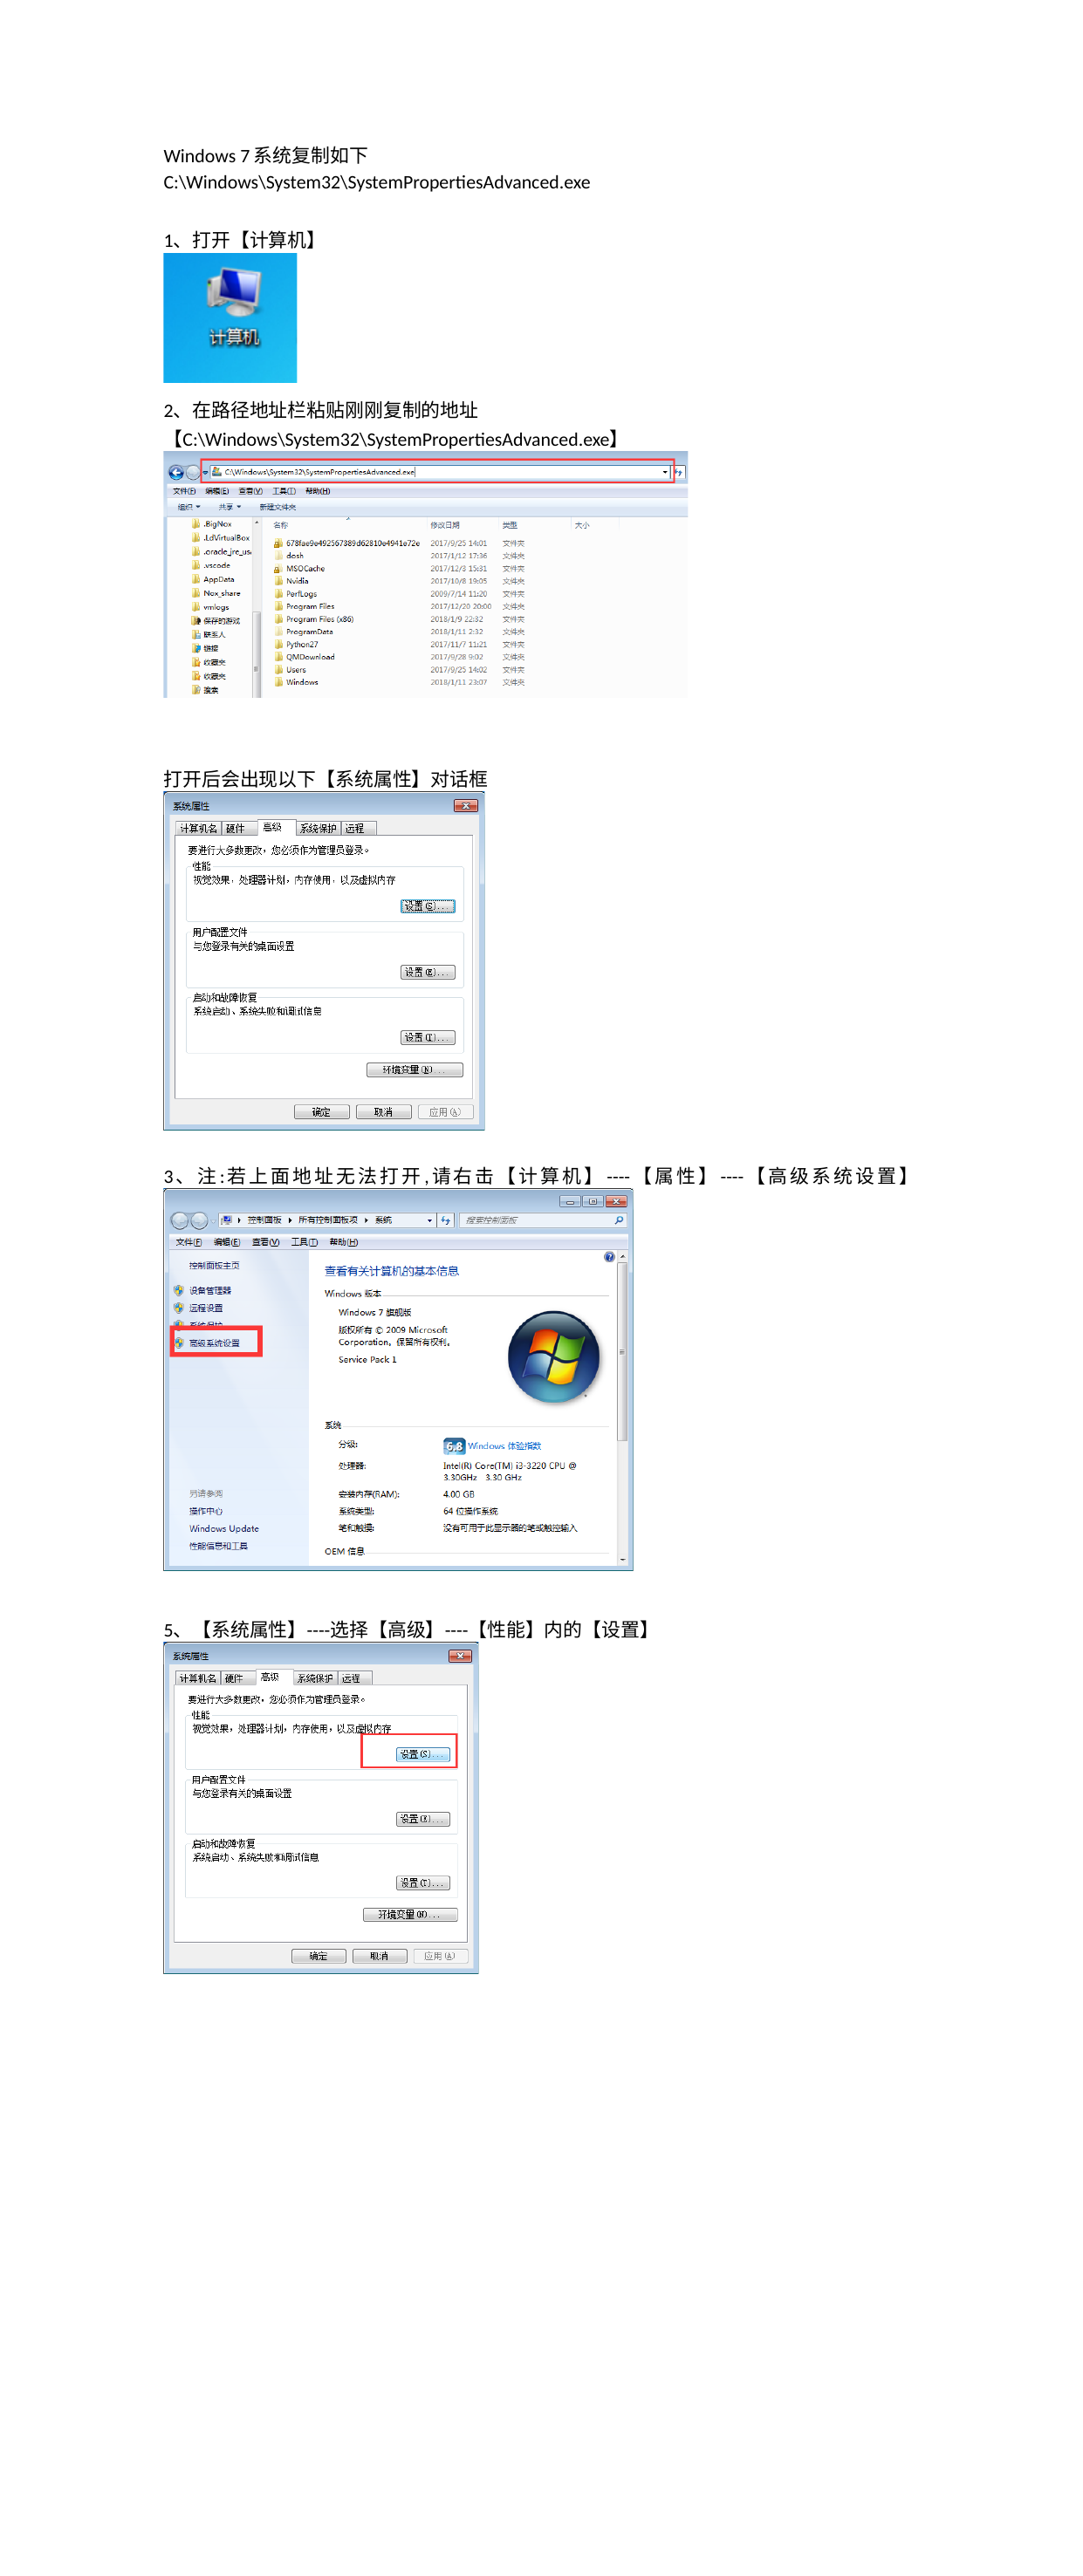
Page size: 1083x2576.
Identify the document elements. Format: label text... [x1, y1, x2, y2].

text 5、【系统属性】----选择【高级】----【性能】内的【设置】 [163, 1614, 919, 1643]
picture [163, 253, 172, 263]
picture [163, 1188, 634, 1571]
picture [188, 267, 298, 383]
text C:\Windows\System32\SystemPropertiesAdvanced.exe [163, 168, 919, 196]
picture [163, 1642, 479, 1974]
text Windows 7系统复制如下 [163, 140, 919, 168]
text 2、在路径地址栏粘贴刚刚复制的地址 [163, 395, 919, 423]
text 打开后会出现以下【系统属性】对话框 [163, 763, 919, 792]
picture [163, 451, 689, 698]
picture [163, 791, 485, 1131]
text 1、打开【计算机】 [163, 225, 919, 253]
